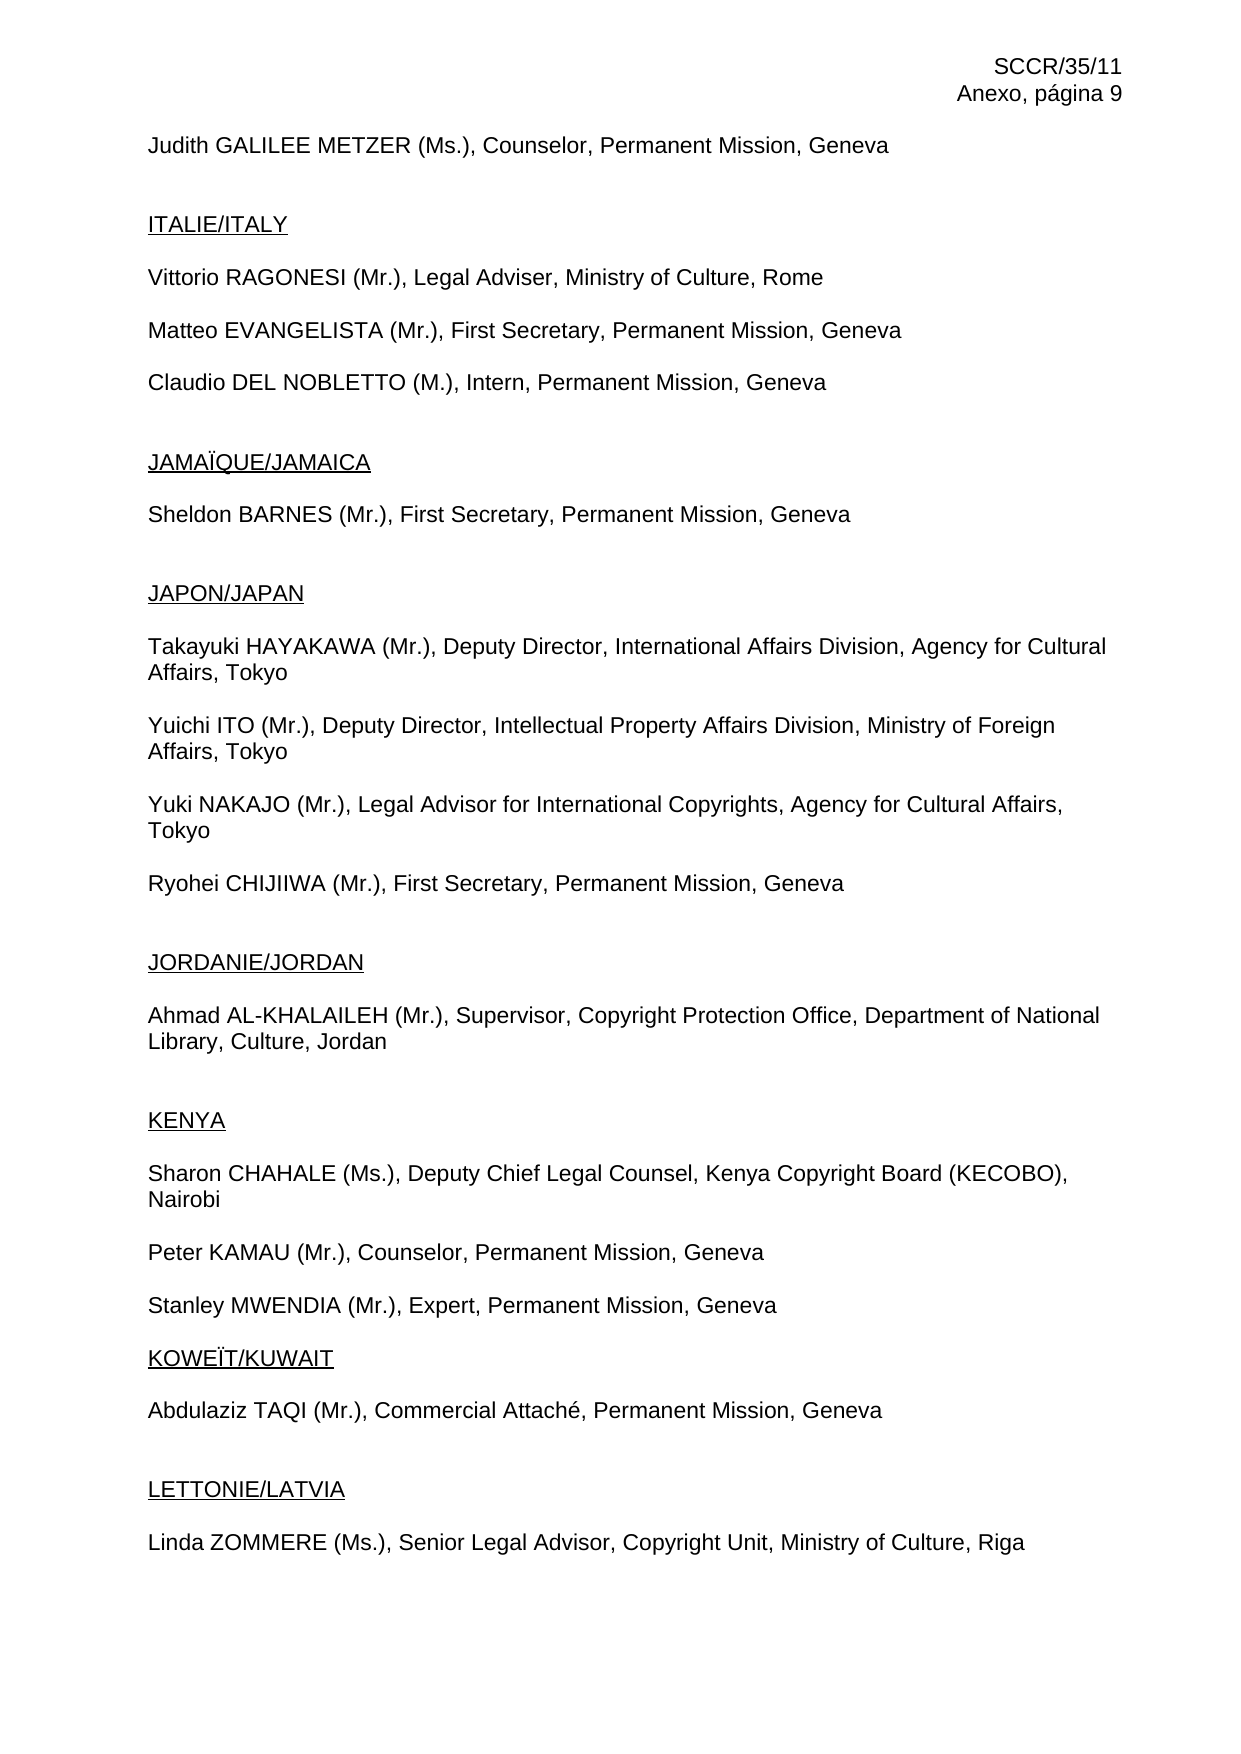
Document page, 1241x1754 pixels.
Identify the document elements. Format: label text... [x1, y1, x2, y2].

text Stanley MWENDIA (Mr.), Expert, Permanent Mission, Geneva [148, 1292, 1122, 1318]
text KOWEÏT/KUWAIT [148, 1344, 1122, 1371]
text Abdulaziz TAQI (Mr.), Commercial Attaché, Permanent Mission, Geneva [148, 1397, 1122, 1423]
text Linda ZOMMERE (Ms.), Senior Legal Advisor, Copyright Unit, Ministry of Culture, Riga [148, 1529, 1122, 1555]
text Judith GALILEE METZER (Ms.), Counselor, Permanent Mission, Geneva [148, 132, 1122, 158]
text Matteo EVANGELISTA (Mr.), First Secretary, Permanent Mission, Geneva [148, 317, 1122, 343]
text Sheldon BARNES (Mr.), First Secretary, Permanent Mission, Geneva [148, 501, 1122, 527]
text KENYA [148, 1107, 1122, 1134]
text ITALIE/ITALY [148, 211, 1122, 238]
text JAMAÏQUE/JAMAICA [148, 448, 1122, 475]
text JORDANIE/JORDAN [148, 949, 1122, 976]
text Ahmad AL-KHALAILEH (Mr.), Supervisor, Copyright Protection Office, Department of National Library, Culture, Jordan [148, 1002, 1122, 1054]
text Ryohei CHIJIIWA (Mr.), First Secretary, Permanent Mission, Geneva [148, 870, 1122, 896]
text Vittorio RAGONESI (Mr.), Legal Adviser, Ministry of Culture, Rome [148, 264, 1122, 290]
text Yuki NAKAJO (Mr.), Legal Advisor for International Copyrights, Agency for Cultural Affairs, Tokyo [148, 791, 1122, 844]
text LETTONIE/LATVIA [148, 1476, 1122, 1503]
text Takayuki HAYAKAWA (Mr.), Deputy Director, International Affairs Division, Agency for Cultural Affairs, Tokyo [148, 633, 1122, 686]
text JAPON/JAPAN [148, 580, 1122, 607]
text Claudio DEL NOBLETTO (M.), Intern, Permanent Mission, Geneva [148, 369, 1122, 396]
text Sharon CHAHALE (Ms.), Deputy Chief Legal Counsel, Kenya Copyright Board (KECOBO), Nairobi [148, 1160, 1122, 1213]
text Peter KAMAU (Mr.), Counselor, Permanent Mission, Geneva [148, 1239, 1122, 1265]
text Yuichi ITO (Mr.), Deputy Director, Intellectual Property Affairs Division, Ministry of Foreign Affairs, Tokyo [148, 712, 1122, 765]
